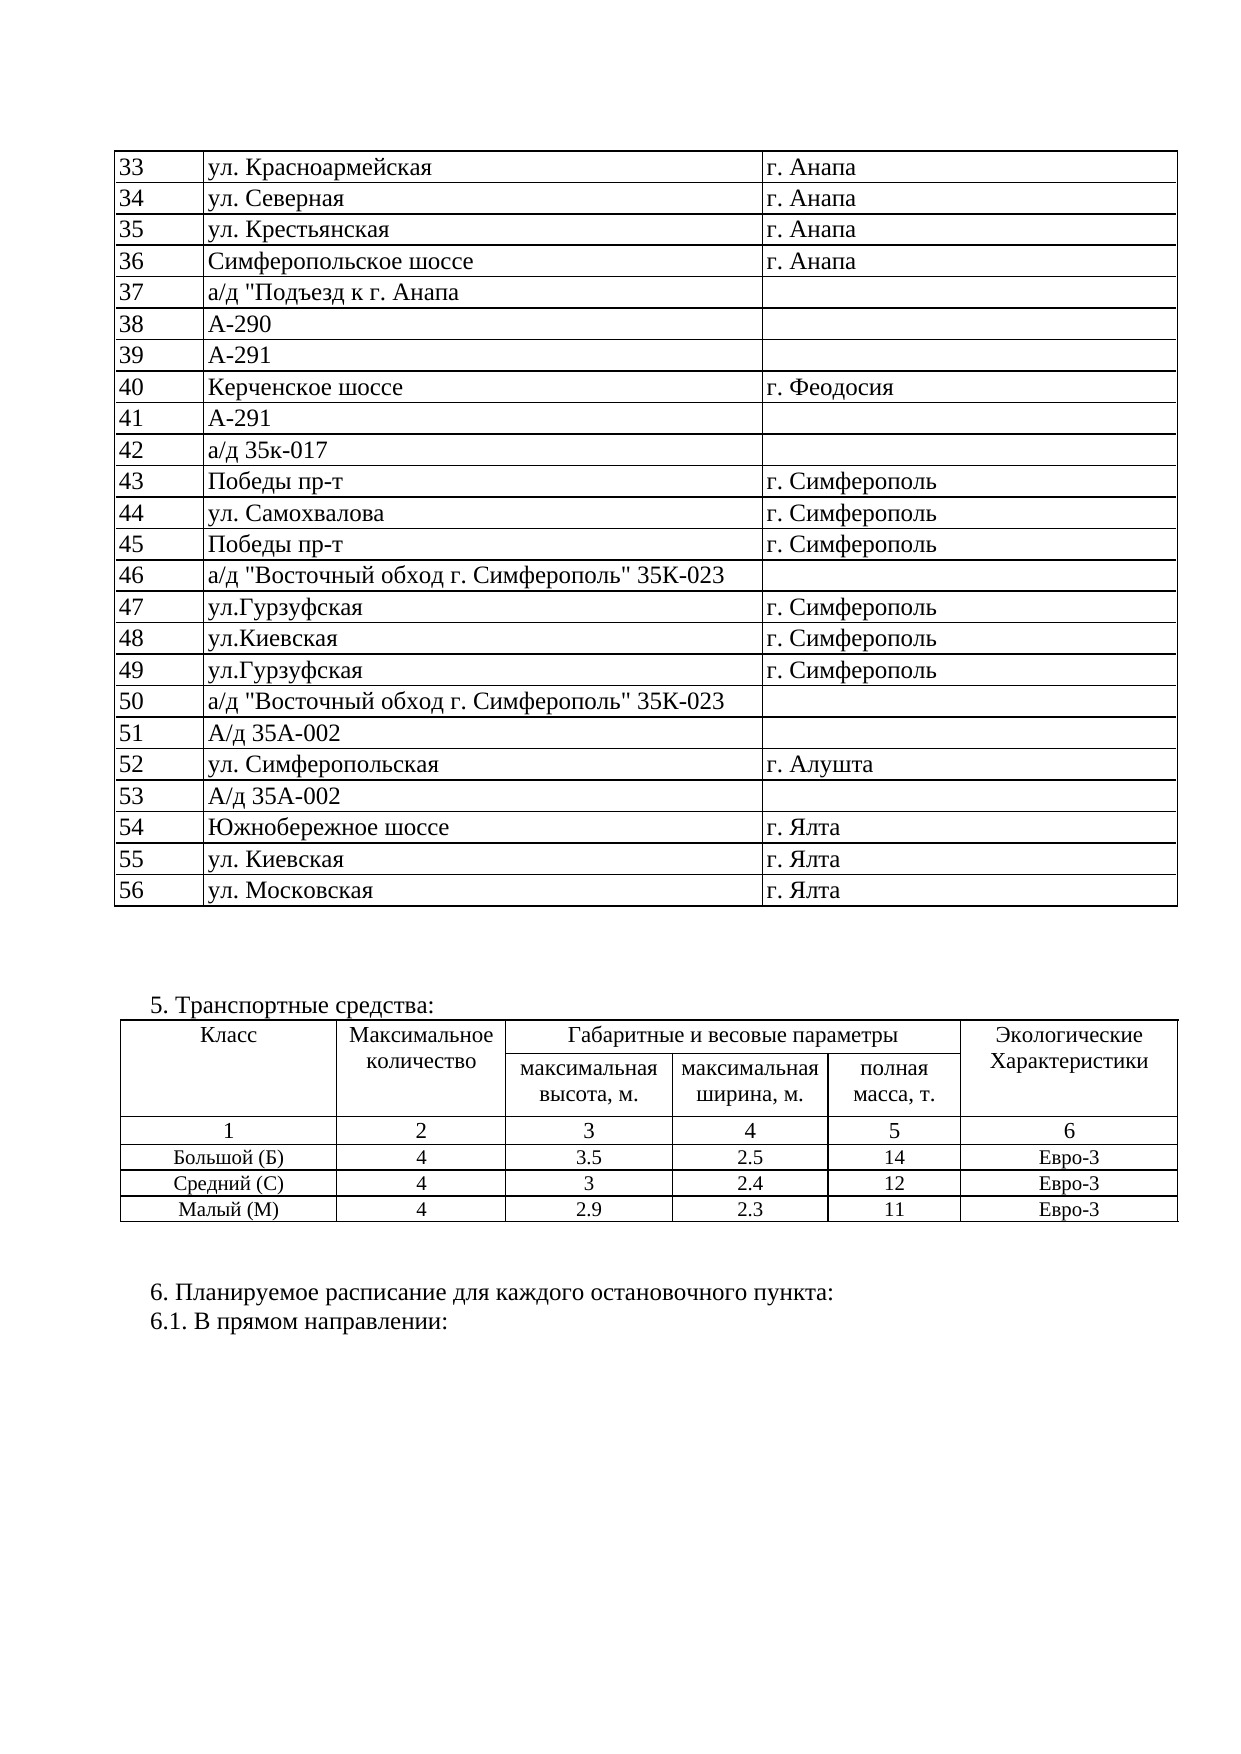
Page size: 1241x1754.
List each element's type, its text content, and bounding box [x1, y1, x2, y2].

table_cell г. Симферополь [763, 465, 1177, 496]
table_cell г. Алушта [763, 748, 1177, 779]
table_cell 2.5 [673, 1145, 827, 1169]
table_cell 3 [506, 1117, 672, 1144]
text 6. Планируемое расписание для каждого остановочного пункта: [150, 1277, 1090, 1306]
table_cell Победы пр-т [204, 466, 762, 496]
text 6.1. В прямом направлении: [150, 1306, 1090, 1335]
table_cell ул. Северная [204, 183, 762, 213]
table_cell [763, 779, 1177, 811]
table_cell А/д 35А-002 [204, 718, 762, 748]
table_cell 4 [673, 1117, 827, 1144]
table_header Максимальное количество [337, 1021, 505, 1116]
table_cell а/д "Восточный обход г. Симферополь" 35К-023 [204, 561, 762, 590]
table_cell 45 [115, 529, 203, 559]
table_cell 12 [829, 1171, 960, 1195]
table_cell Евро-3 [961, 1197, 1177, 1221]
table_cell г. Симферополь [763, 622, 1177, 653]
table_cell 42 [115, 434, 203, 464]
table_cell г. Феодосия [763, 370, 1177, 402]
table_cell 2.9 [506, 1197, 672, 1221]
table_cell 2.3 [673, 1197, 827, 1221]
text 5. Транспортные средства: [150, 990, 1090, 1019]
table_cell Малый (М) [121, 1197, 336, 1221]
table_cell ул. Московская [204, 875, 762, 905]
table_cell 52 [115, 749, 203, 779]
table_cell 41 [115, 403, 203, 433]
table_cell 53 [115, 780, 203, 811]
table_cell [763, 716, 1177, 748]
table_cell 2.4 [673, 1171, 827, 1195]
table_cell А-290 [204, 309, 762, 339]
table_cell ул. Крестьянская [204, 215, 762, 244]
table_cell Евро-3 [961, 1171, 1177, 1195]
table_cell 4 [337, 1145, 505, 1169]
table_cell г. Анапа [763, 213, 1177, 244]
table_cell 34 [115, 183, 203, 213]
table_cell [763, 402, 1177, 433]
table_cell г. Симферополь [763, 496, 1177, 527]
table_cell 51 [115, 717, 203, 748]
table_cell [763, 433, 1177, 464]
table_cell [763, 307, 1177, 339]
table_cell г. Симферополь [763, 528, 1177, 559]
table_cell 55 [115, 843, 203, 873]
table_cell г. Ялта [763, 842, 1177, 873]
table_cell 46 [115, 560, 203, 590]
table_cell а/д "Восточный обход г. Симферополь" 35К-023 [204, 686, 762, 716]
table_cell Симферопольское шоссе [204, 246, 762, 276]
table_cell 3 [506, 1171, 672, 1195]
table_cell 6 [961, 1117, 1177, 1144]
table_cell 38 [115, 308, 203, 339]
table_cell г. Симферополь [763, 590, 1177, 622]
table_cell 56 [115, 875, 203, 905]
table_cell 40 [115, 371, 203, 402]
table_cell 4 [337, 1171, 505, 1195]
table_cell 49 [115, 654, 203, 685]
table_cell А-291 [204, 340, 762, 370]
table_cell а/д "Подъезд к г. Анапа [204, 277, 762, 307]
table_cell А/д 35А-002 [204, 781, 762, 811]
table_cell 14 [829, 1145, 960, 1169]
table_cell ул.Гурзуфская [204, 592, 762, 622]
table_cell 35 [115, 214, 203, 244]
table_cell [763, 685, 1177, 716]
table_cell ул.Гурзуфская [204, 655, 762, 685]
table_cell 50 [115, 686, 203, 716]
table_cell [763, 559, 1177, 590]
table_cell г. Ялта [763, 874, 1177, 905]
table_cell максимальная ширина, м. [673, 1054, 827, 1116]
table_cell Керченское шоссе [204, 372, 762, 402]
table_cell 54 [115, 812, 203, 842]
table_cell 37 [115, 277, 203, 307]
table_cell ул. Самохвалова [204, 498, 762, 527]
table_cell максимальная высота, м. [506, 1054, 672, 1116]
table_cell 2 [337, 1117, 505, 1144]
table_cell 44 [115, 497, 203, 527]
table_cell ул. Красноармейская [204, 152, 762, 181]
table_cell [763, 339, 1177, 370]
table_cell г. Анапа [763, 181, 1177, 213]
table_cell Средний (С) [121, 1171, 336, 1195]
table_cell Большой (Б) [121, 1145, 336, 1169]
table_cell г. Анапа [763, 244, 1177, 276]
table_cell 4 [337, 1197, 505, 1221]
table_cell [763, 276, 1177, 307]
table_cell 36 [115, 245, 203, 276]
table_cell Победы пр-т [204, 529, 762, 559]
table_cell 39 [115, 340, 203, 370]
table_cell 5 [829, 1117, 960, 1144]
table_cell ул.Киевская [204, 623, 762, 653]
table_cell полная масса, т. [829, 1054, 960, 1116]
table_cell 47 [115, 591, 203, 622]
table_cell 33 [115, 152, 203, 181]
table_cell Южнобережное шоссе [204, 812, 762, 842]
table_cell ул. Симферопольская [204, 749, 762, 779]
table_cell Евро-3 [961, 1145, 1177, 1169]
table_cell А-291 [204, 403, 762, 433]
table_cell г. Симферополь [763, 653, 1177, 685]
table_cell 3.5 [506, 1145, 672, 1169]
table_cell 1 [121, 1117, 336, 1144]
table_cell 43 [115, 466, 203, 496]
table_cell 11 [829, 1197, 960, 1221]
table_header Габаритные и весовые параметры [506, 1021, 960, 1052]
table_cell а/д 35к-017 [204, 435, 762, 464]
table_cell ул. Киевская [204, 844, 762, 873]
table_cell г. Ялта [763, 811, 1177, 842]
table_cell 48 [115, 623, 203, 653]
table_header Класс [121, 1021, 336, 1116]
table_header Экологические Характеристики [961, 1021, 1177, 1116]
table_cell г. Анапа [763, 152, 1177, 181]
